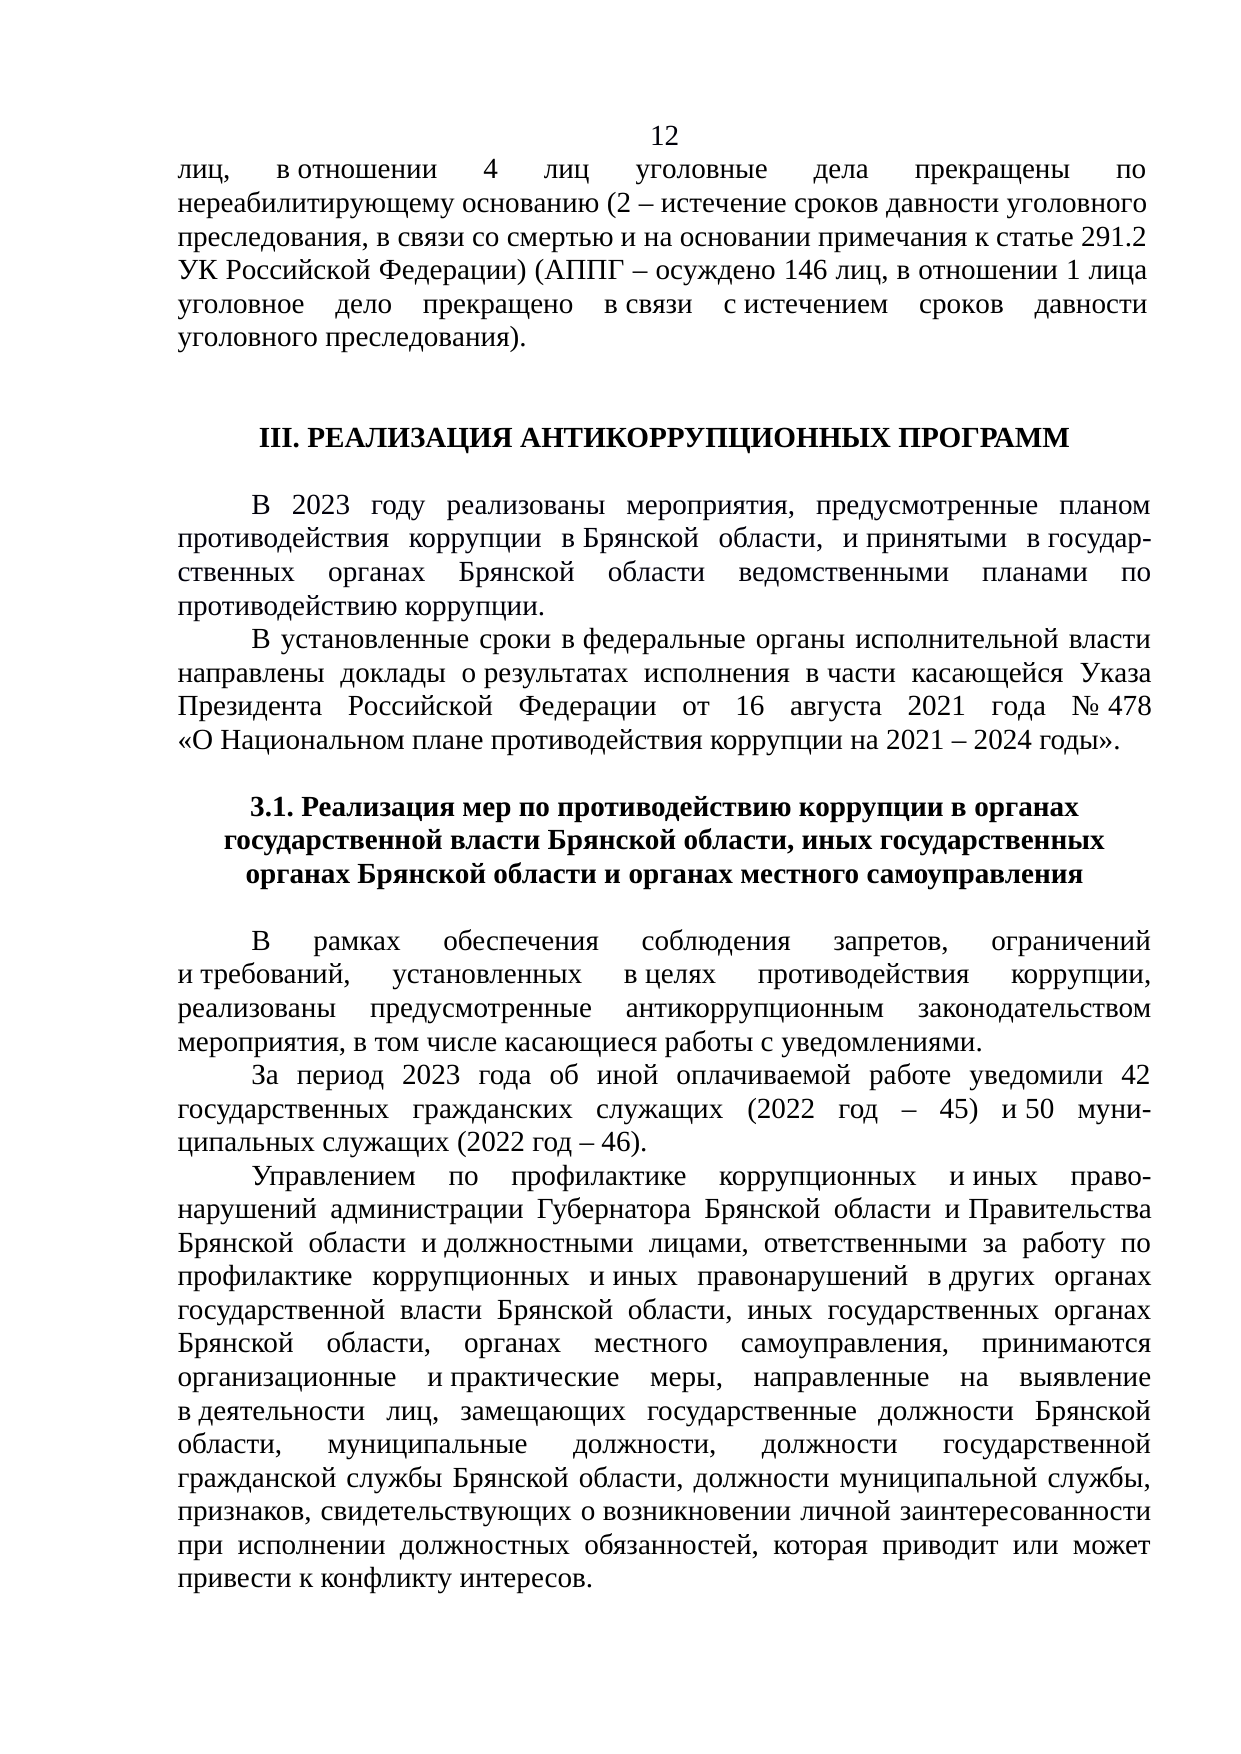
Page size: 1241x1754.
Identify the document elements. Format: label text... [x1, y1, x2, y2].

text В установленные сроки в федеральные органы исполнительной власти направлены доклады о результатах исполнения в части касающейся Указа Президента Российской Федерации от 16 августа 2021 года № 478 «О Национальном плане противодействия коррупции на 2021 – 2024 годы». [177, 621, 1152, 755]
text Управлением по профилактике коррупционных и иных право-нарушений администрации Губернатора Брянской области и Правительства Брянской области и должностными лицами, ответственными за работу по профилактике коррупционных и иных правонарушений в других органах государственной власти Брянской области, иных государственных органах Брянской области, органах местного самоуправления, принимаются организационные и практические меры, направленные на выявление в деятельности лиц, замещающих государственные должности Брянской области, муниципальные должности, должности государственной гражданской службы Брянской области, должности муниципальной службы, признаков, свидетельствующих о возникновении личной заинтересованности при исполнении должностных обязанностей, которая приводит или может привести к конфликту интересов. [177, 1158, 1152, 1594]
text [177, 152, 1147, 353]
text В 2023 году реализованы мероприятия, предусмотренные планом противодействия коррупции в Брянской области, и принятыми в государ-ственных органах Брянской области ведомственными планами по противодействию коррупции. [177, 487, 1152, 621]
text III. РЕАЛИЗАЦИЯ АНТИКОРРУПЦИОННЫХ ПРОГРАММ [177, 420, 1152, 453]
text В рамках обеспечения соблюдения запретов, ограничений и требований, установленных в целях противодействия коррупции, реализованы предусмотренные антикоррупционным законодательством мероприятия, в том числе касающиеся работы с уведомлениями. [177, 923, 1152, 1057]
text За период 2023 года об иной оплачиваемой работе уведомили 42 государственных гражданских служащих (2022 год – 45) и 50 муни-ципальных служащих (2022 год – 46). [177, 1057, 1152, 1158]
text 3.1. Реализация мер по противодействию коррупции в органах государственной власти Брянской области, иных государственных органах Брянской области и органах местного самоуправления [177, 789, 1152, 889]
